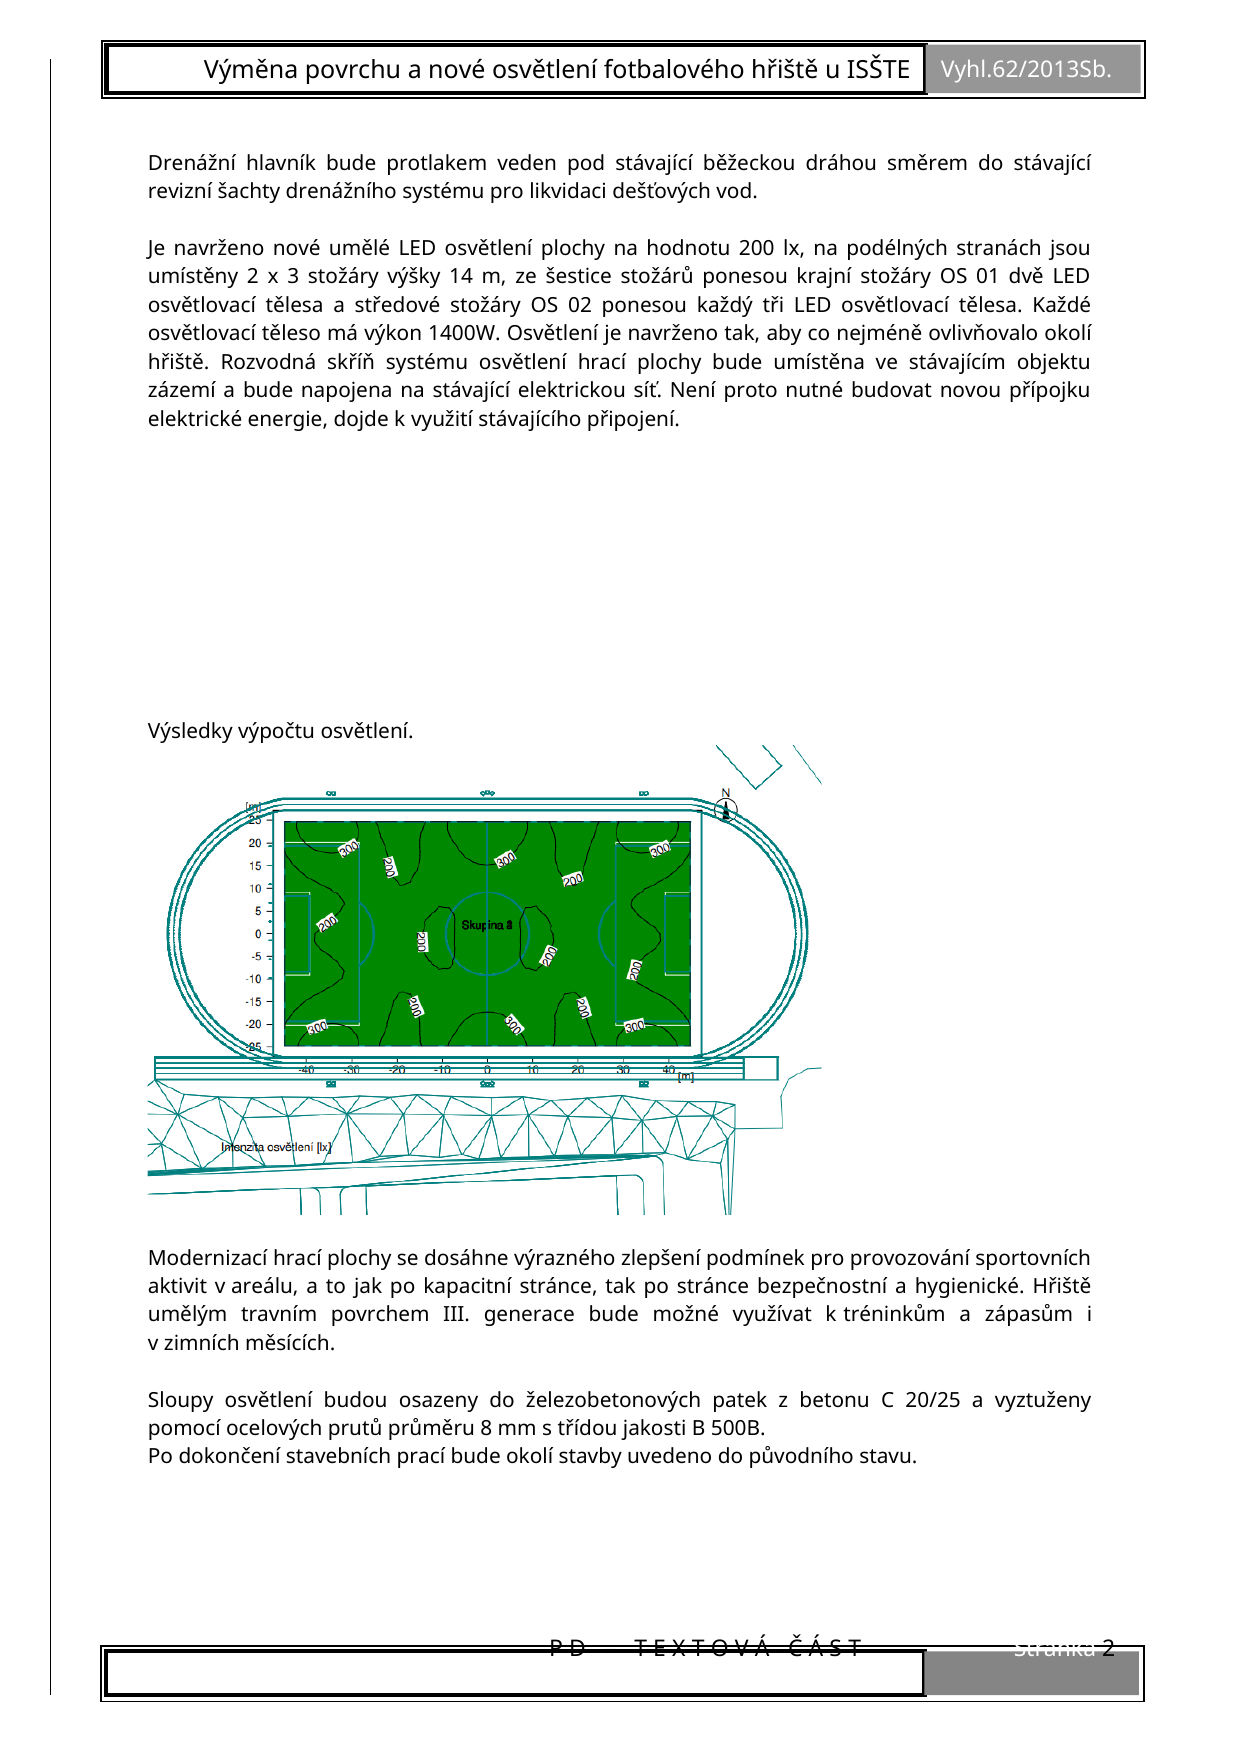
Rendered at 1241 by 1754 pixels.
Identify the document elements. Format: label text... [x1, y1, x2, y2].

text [148, 148, 1092, 204]
text Modernizací hrací plochy se dosáhne výrazného zlepšení podmínek pro provozování sportovních aktivit v areálu, a to jak po kapacitní stránce, tak po stránce bezpečnostní a hygienické. Hřiště umělým travním povrchem III. generace bude možné využívat k tréninkům a zápasům i v zimních měsících. [148, 1243, 1092, 1356]
picture [147, 745, 822, 1215]
text Výsledky výpočtu osvětlení. [148, 716, 1092, 745]
text Po dokončení stavebních prací bude okolí stavby uvedeno do původního stavu. [148, 1442, 1092, 1470]
text Je navrženo nové umělé LED osvětlení plochy na hodnotu 200 lx, na podélných stranách jsou umístěny 2 x 3 stožáry výšky 14 m, ze šestice stožárů ponesou krajní stožáry OS 01 dvě LED osvětlovací tělesa a středové stožáry OS 02 ponesou každý tři LED osvětlovací tělesa. Každé osvětlovací těleso má výkon 1400W. Osvětlení je navrženo tak, aby co nejméně ovlivňovalo okolí hřiště. Rozvodná skříň systému osvětlení hrací plochy bude umístěna ve stávajícím objektu zázemí a bude napojena na stávající elektrickou síť. Není proto nutné budovat novou přípojku elektrické energie, dojde k využití stávajícího připojení. [148, 233, 1092, 432]
text Sloupy osvětlení budou osazeny do železobetonových patek z betonu C 20/25 a vyztuženy pomocí ocelových prutů průměru 8 mm s třídou jakosti B 500B. [148, 1385, 1092, 1442]
